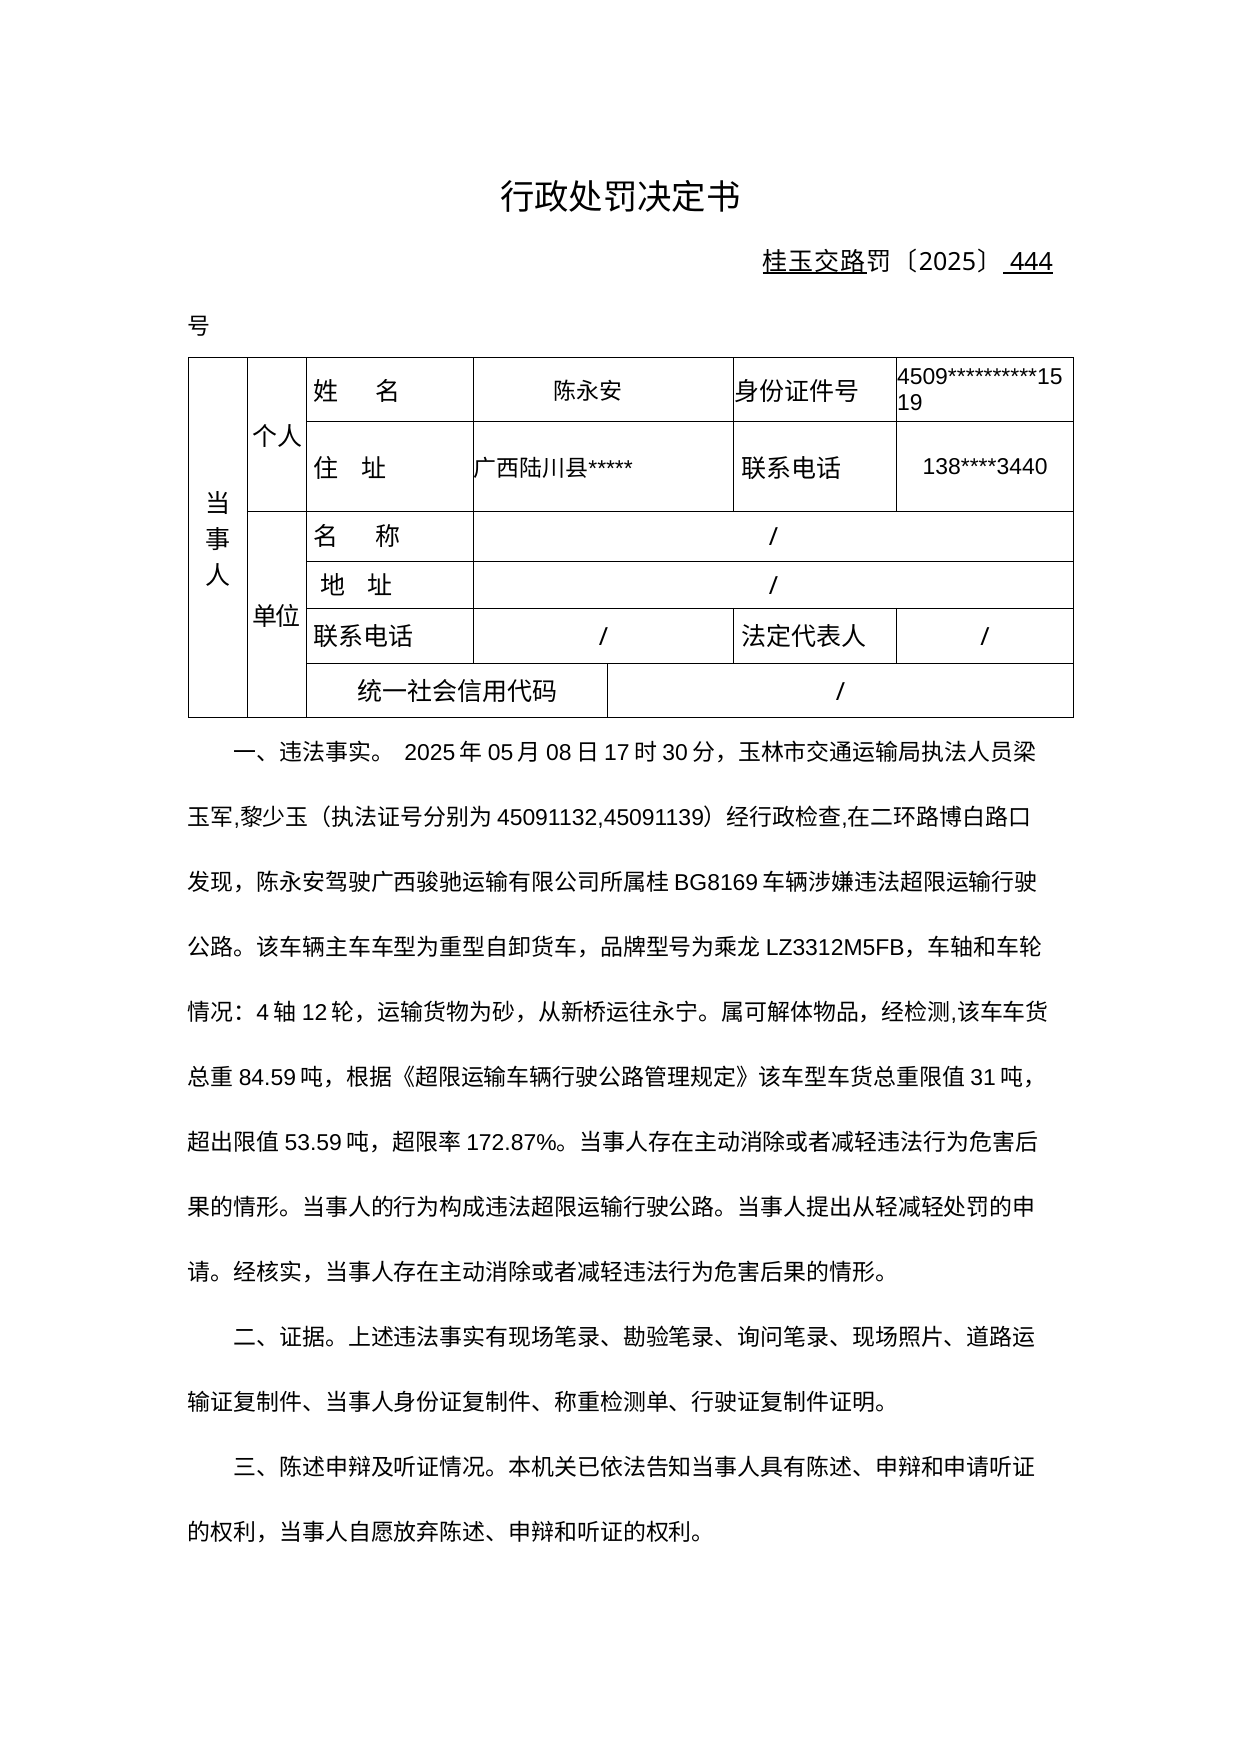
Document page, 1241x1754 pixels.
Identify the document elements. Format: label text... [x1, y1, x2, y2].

table_cell / [474, 562, 1073, 608]
text 一、违法事实。 2025年 05月 08日 17时 30分，玉林市交通运输局执法人员梁玉军,黎少玉（执法证号分别为 45091132,45091139）经行政检查,在二环路博白路口发现，陈永安驾驶广西骏驰运输有限公司所属桂 BG8169车辆涉嫌违法超限运输行驶公路。该车辆主车车型为重型自卸货车，品牌型号为乘龙 LZ3312M5FB，车轴和车轮情况：4轴 12轮，运输货物为砂，从新桥运往永宁。属可解体物品，经检测,该车车货总重 84.59吨，根据《超限运输车辆行驶公路管理规定》该车型车货总重限值 31吨，超出限值 53.59吨，超限率 172.87%。当事人存在主动消除或者减轻违法行为危害后果的情形。当事人的行为构成违法超限运输行驶公路。当事人提出从轻减轻处罚的申请。经核实，当事人存在主动消除或者减轻违法行为危害后果的情形。 [187, 718, 1053, 1303]
table_cell / [897, 609, 1073, 663]
text 二、证据。上述违法事实有现场笔录、勘验笔录、询问笔录、现场照片、道路运输证复制件、当事人身份证复制件、称重检测单、行驶证复制件证明。 [187, 1303, 1053, 1433]
text 行政处罚决定书 [187, 162, 1053, 227]
table_cell / [474, 512, 1073, 561]
table_cell 联系电话 [734, 422, 896, 511]
text 桂玉交路罚〔2025〕 444 号 [187, 227, 1053, 357]
table_cell 统一社会信用代码 [307, 664, 607, 717]
text 三、陈述申辩及听证情况。本机关已依法告知当事人具有陈述、申辩和申请听证的权利，当事人自愿放弃陈述、申辩和听证的权利。 [187, 1433, 1053, 1563]
table_header 个人 [248, 358, 306, 511]
table_header 4509**********1519 [897, 358, 1073, 421]
table_cell 地 址 [307, 562, 473, 608]
table_cell 138****3440 [897, 422, 1073, 511]
table_cell 联系电话 [307, 609, 473, 663]
table_header 当 事 人 [189, 358, 247, 717]
table_header 陈永安 [474, 358, 733, 421]
table_header 身份证件号 [734, 358, 896, 421]
table_cell / [608, 664, 1073, 717]
table_cell 单位 [248, 512, 306, 717]
table_cell 住 址 [307, 422, 473, 511]
table_cell 法定代表人 [734, 609, 896, 663]
table_header 姓 名 [307, 358, 473, 421]
table_cell / [474, 609, 733, 663]
table_cell 名 称 [307, 512, 473, 561]
table_cell 广西陆川县***** [474, 422, 733, 511]
